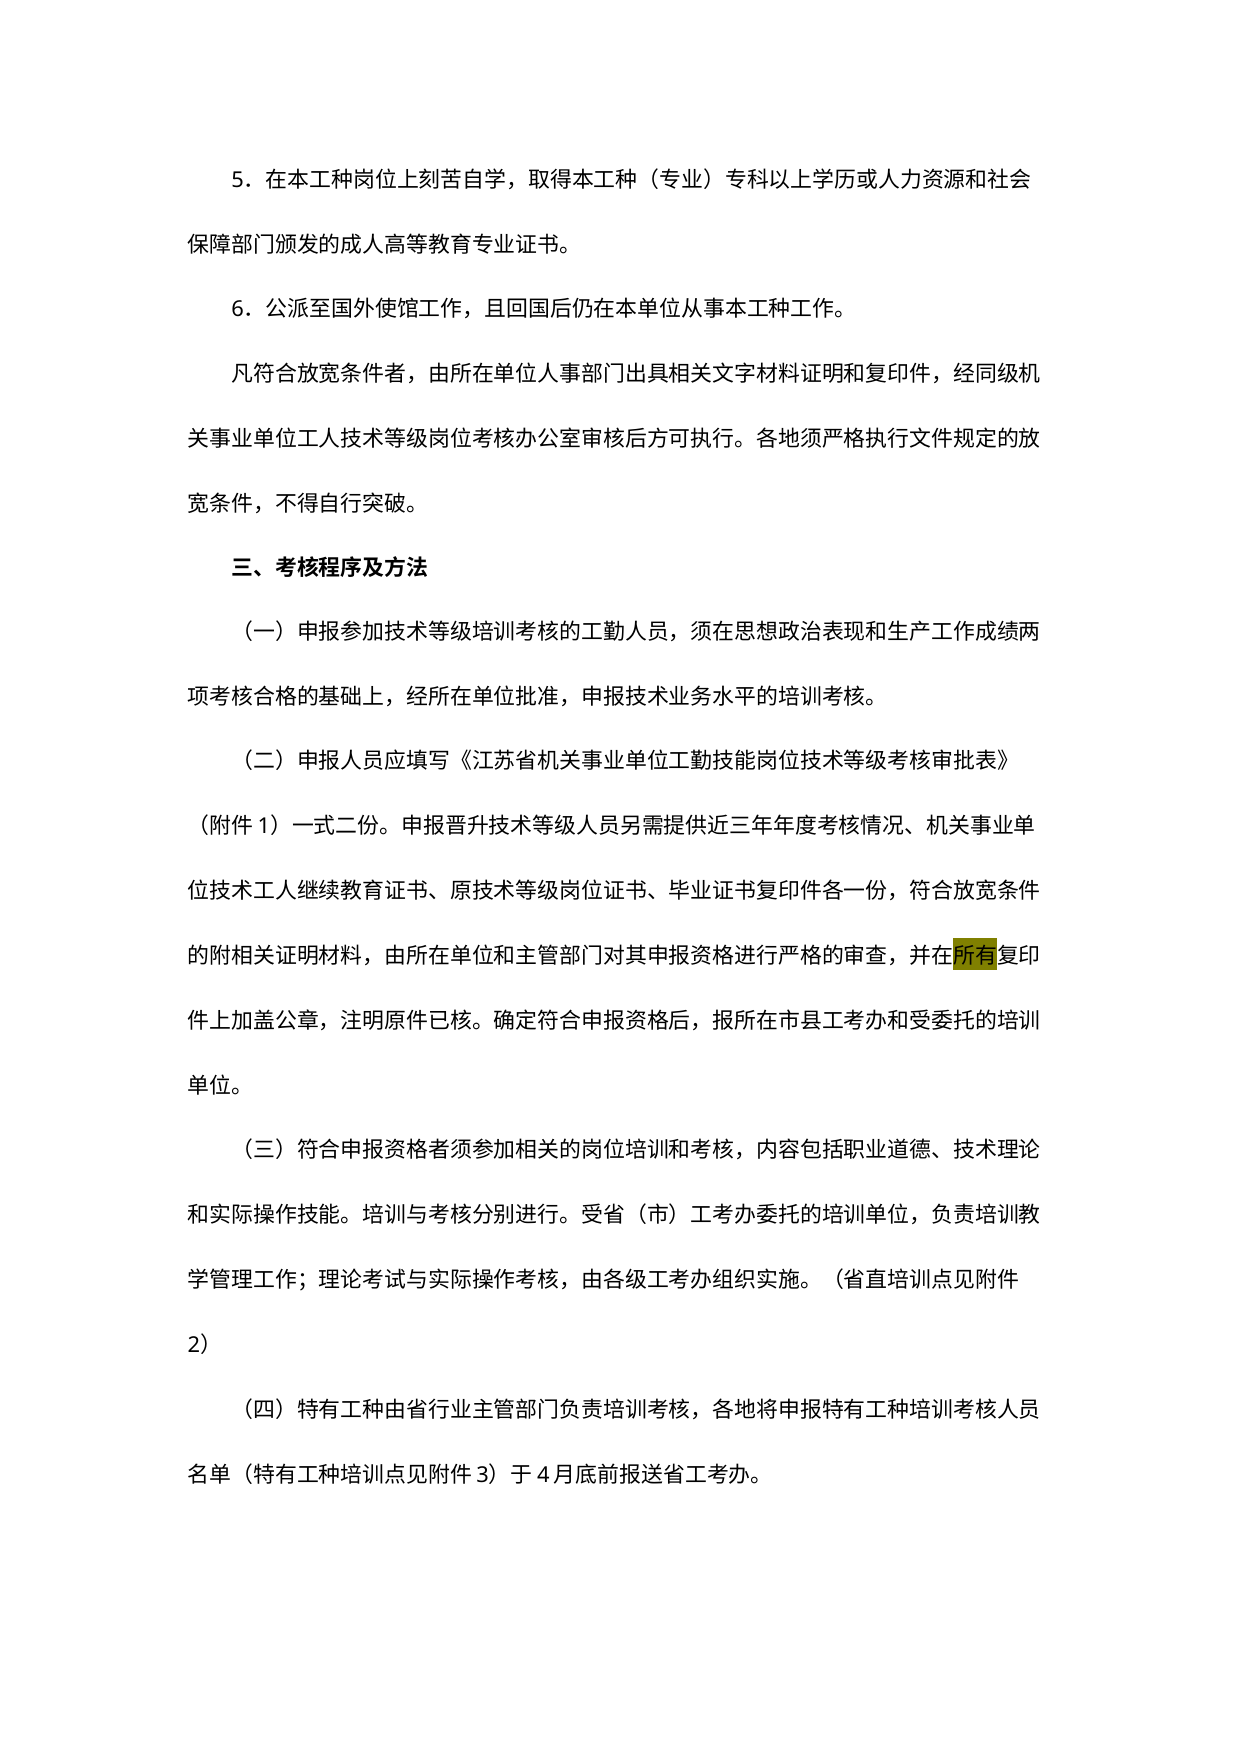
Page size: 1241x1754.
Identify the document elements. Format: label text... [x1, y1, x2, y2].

text 凡符合放宽条件者，由所在单位人事部门出具相关文字材料证明和复印件，经同级机关事业单位工人技术等级岗位考核办公室审核后方可执行。各地须严格执行文件规定的放宽条件，不得自行突破。 [187, 355, 1053, 518]
text 三、考核程序及方法 [187, 549, 1053, 582]
text （一）申报参加技术等级培训考核的工勤人员，须在思想政治表现和生产工作成绩两项考核合格的基础上，经所在单位批准，申报技术业务水平的培训考核。 [187, 614, 1053, 711]
text （三）符合申报资格者须参加相关的岗位培训和考核，内容包括职业道德、技术理论和实际操作技能。培训与考核分别进行。受省（市）工考办委托的培训单位，负责培训教学管理工作；理论考试与实际操作考核，由各级工考办组织实施。（省直培训点见附件2） [187, 1132, 1053, 1359]
text 6．公派至国外使馆工作，且回国后仍在本单位从事本工种工作。 [187, 291, 1053, 324]
text （四）特有工种由省行业主管部门负责培训考核，各地将申报特有工种培训考核人员名单（特有工种培训点见附件3）于4月底前报送省工考办。 [187, 1391, 1053, 1489]
text 5．在本工种岗位上刻苦自学，取得本工种（专业）专科以上学历或人力资源和社会保障部门颁发的成人高等教育专业证书。 [187, 162, 1053, 259]
text （二）申报人员应填写《江苏省机关事业单位工勤技能岗位技术等级考核审批表》（附件1）一式二份。申报晋升技术等级人员另需提供近三年年度考核情况、机关事业单位技术工人继续教育证书、原技术等级岗位证书、毕业证书复印件各一份，符合放宽条件的附相关证明材料，由所在单位和主管部门对其申报资格进行严格的审查，并在所有复印件上加盖公章，注明原件已核。确定符合申报资格后，报所在市县工考办和受委托的培训单位。 [187, 743, 1053, 1100]
